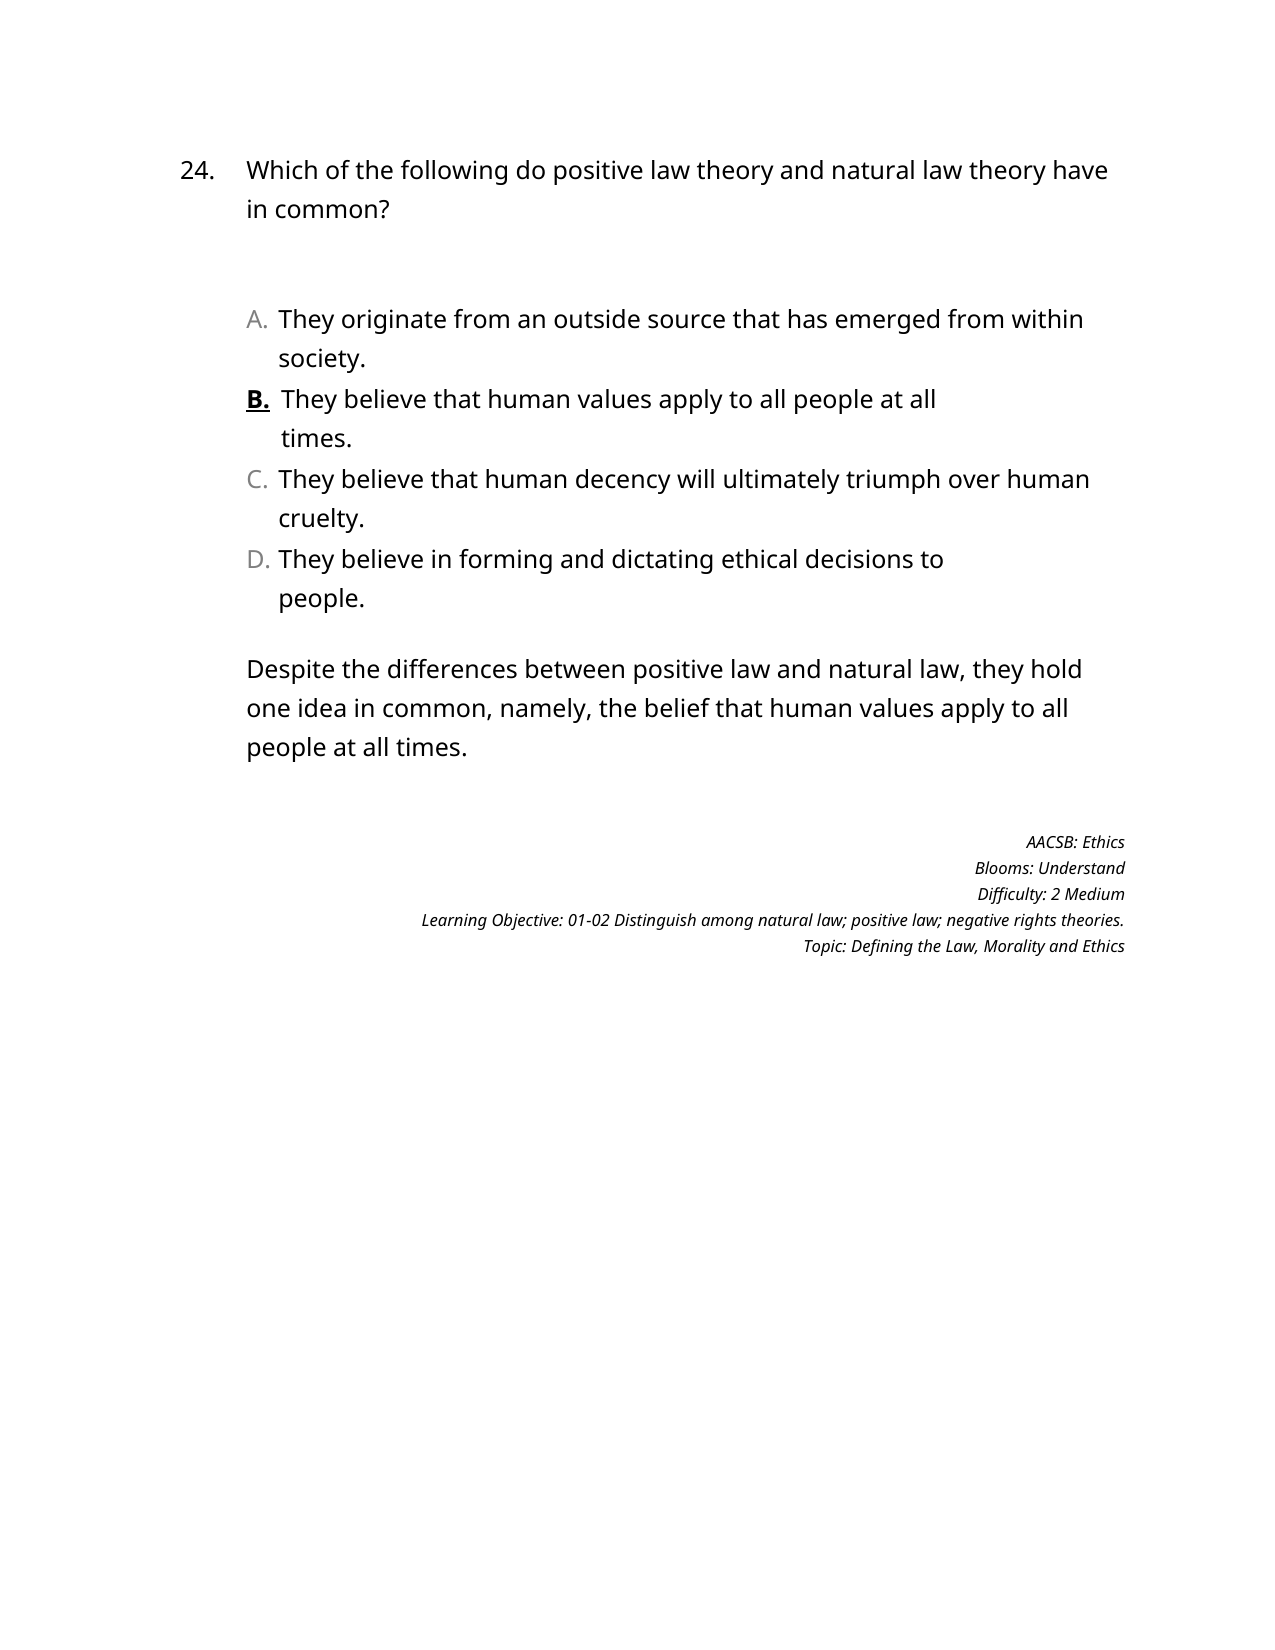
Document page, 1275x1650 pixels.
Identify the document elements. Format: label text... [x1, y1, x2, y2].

table_header 24. [180, 153, 246, 801]
table_header AACSB: Ethics Blooms: Understand Difficulty: 2 Medium Learning Objective: 01-02 Distinguish among natural law; positive law; negative rights theories. Topic: Defining the Law, Morality and Ethics [180, 830, 1125, 993]
table_header Which of the following do positive law theory and natural law theory have in common? Despite the differences between positive law and natural law, they hold one idea in common, namely, the belief that human values apply to all people at all times. [246, 153, 1125, 801]
